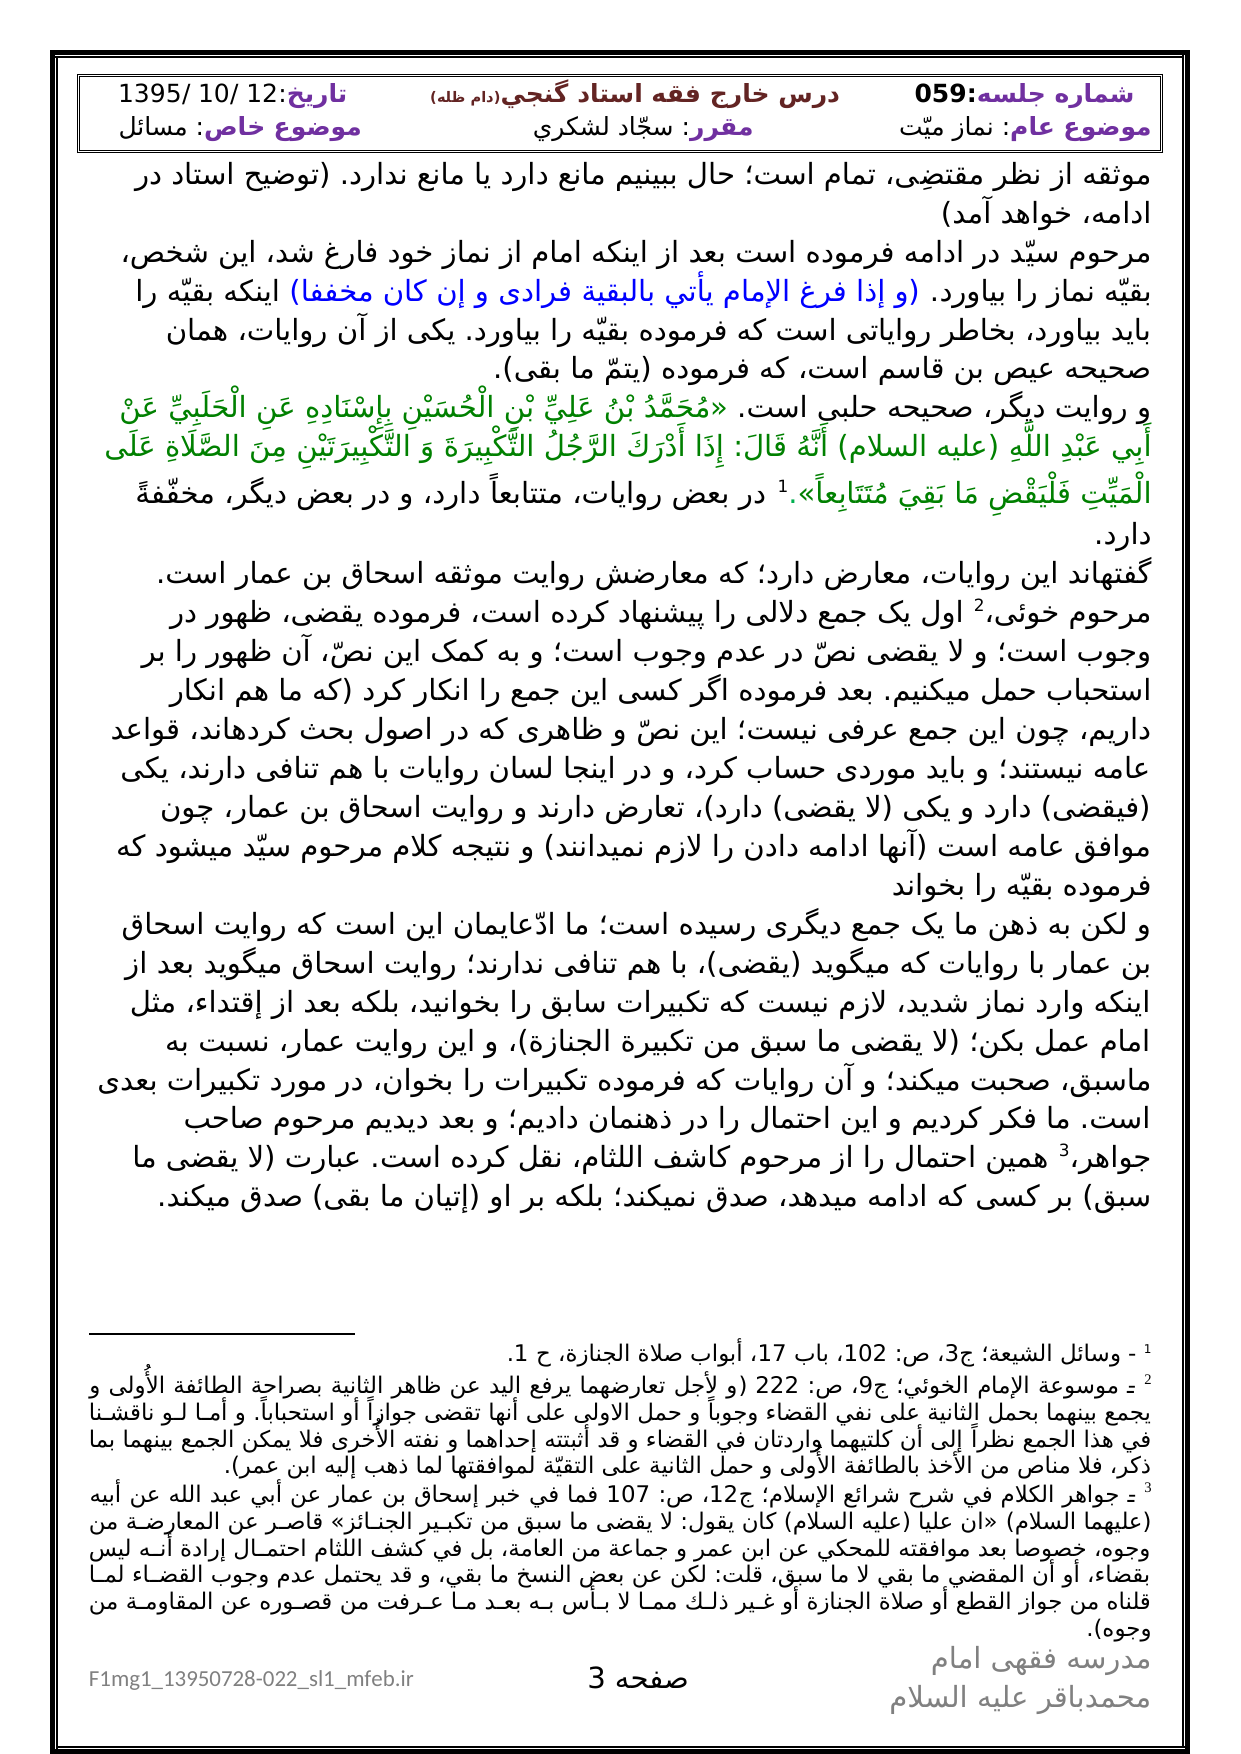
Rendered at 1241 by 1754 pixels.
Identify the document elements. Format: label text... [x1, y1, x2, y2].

text موثقه از نظر مقتضِی، تمام است؛ حال ببینیم مانع دارد یا مانع ندارد. (توضیح استاد در ادامه، خواهد آمد) [89, 157, 1152, 230]
text و روایت دیگر، صحیحه حلبی است. «مُحَمَّدُ بْنُ عَلِيِّ بْنِ الْحُسَيْنِ بِإِسْنَادِهِ عَنِ الْحَلَبِيِّ عَنْ أَبِي عَبْدِ اللَّهِ (علیه السلام) أَنَّهُ قَالَ: إِذَا أَدْرَكَ الرَّجُلُ التَّكْبِيرَةَ وَ التَّكْبِيرَتَيْنِ مِنَ الصَّلَاةِ عَلَى الْمَيِّتِ فَلْيَقْضِ مَا بَقِيَ مُتَتَابِعاً». در بعض روایات، متتابعاً دارد، و در بعض دیگر، مخفّفةً دارد. [89, 391, 1152, 551]
text و لکن به ذهن ما یک جمع دیگری رسیده است؛ ما ادّعایمان این است که روایت اسحاق بن عمار با روایات که میگوید (یقضی)، با هم تنافی ندارند؛ روایت اسحاق میگوید بعد از اینکه وارد نماز شدید، لازم نیست که تکبیرات سابق را بخوانید، بلکه بعد از إقتداء، مثل امام عمل بکن؛ (لا یقضی ما سبق من تکبیرة الجنازة)، و این روایت عمار، نسبت به ماسبق، صحبت میکند؛ و آن روایات که فرموده تکبیرات را بخوان، در مورد تکبیرات بعدی است. ما فکر کردیم و این احتمال را در ذهنمان دادیم؛ و بعد دیدیم مرحوم صاحب جواهر، همین احتمال را از مرحوم کاشف اللثام، نقل کرده است. عبارت (لا یقضی ما سبق) بر کسی که ادامه میدهد، صدق نمیکند؛ بلکه بر او (إتیان ما بقی) صدق میکند. [89, 907, 1152, 1214]
text مرحوم خوئی، اول یک جمع دلالی را پیشنهاد کرده است، فرموده یقضی، ظهور در وجوب است؛ و لا یقضی نصّ در عدم وجوب است؛ و به کمک این نصّ، آن ظهور را بر استحباب حمل میکنیم. بعد فرموده اگر کسی این جمع را انکار کرد (که ما هم انکار داریم، چون این جمع عرفی نیست؛ این نصّ و ظاهری که در اصول بحث کردهاند، قواعد عامه نیستند؛ و باید موردی حساب کرد، و در اینجا لسان روایات با هم تنافی دارند، یکی (فیقضی) دارد و یکی (لا یقضی) دارد)، تعارض دارند و روایت اسحاق بن عمار، چون موافق عامه است (آنها ادامه دادن را لازم نمیدانند) و نتیجه کلام مرحوم سیّد میشود که فرموده بقیّه را بخواند [89, 595, 1152, 902]
text مرحوم سیّد در ادامه فرموده است بعد از اینکه امام از نماز خود فارغ شد، این شخص، بقیّه نماز را بیاورد. (و إذا فرغ الإمام يأتي بالبقية فرادى و إن كان مخففا) اینکه بقیّه را باید بیاورد، بخاطر روایاتی است که فرموده بقیّه را بیاورد. یکی از آن روایات، همان صحیحه عیص بن قاسم است، که فرموده (یتمّ ما بقی). [89, 235, 1152, 386]
text گفتهاند این روایات، معارض دارد؛ که معارضش روایت موثقه اسحاق بن عمار است. [89, 556, 1152, 590]
